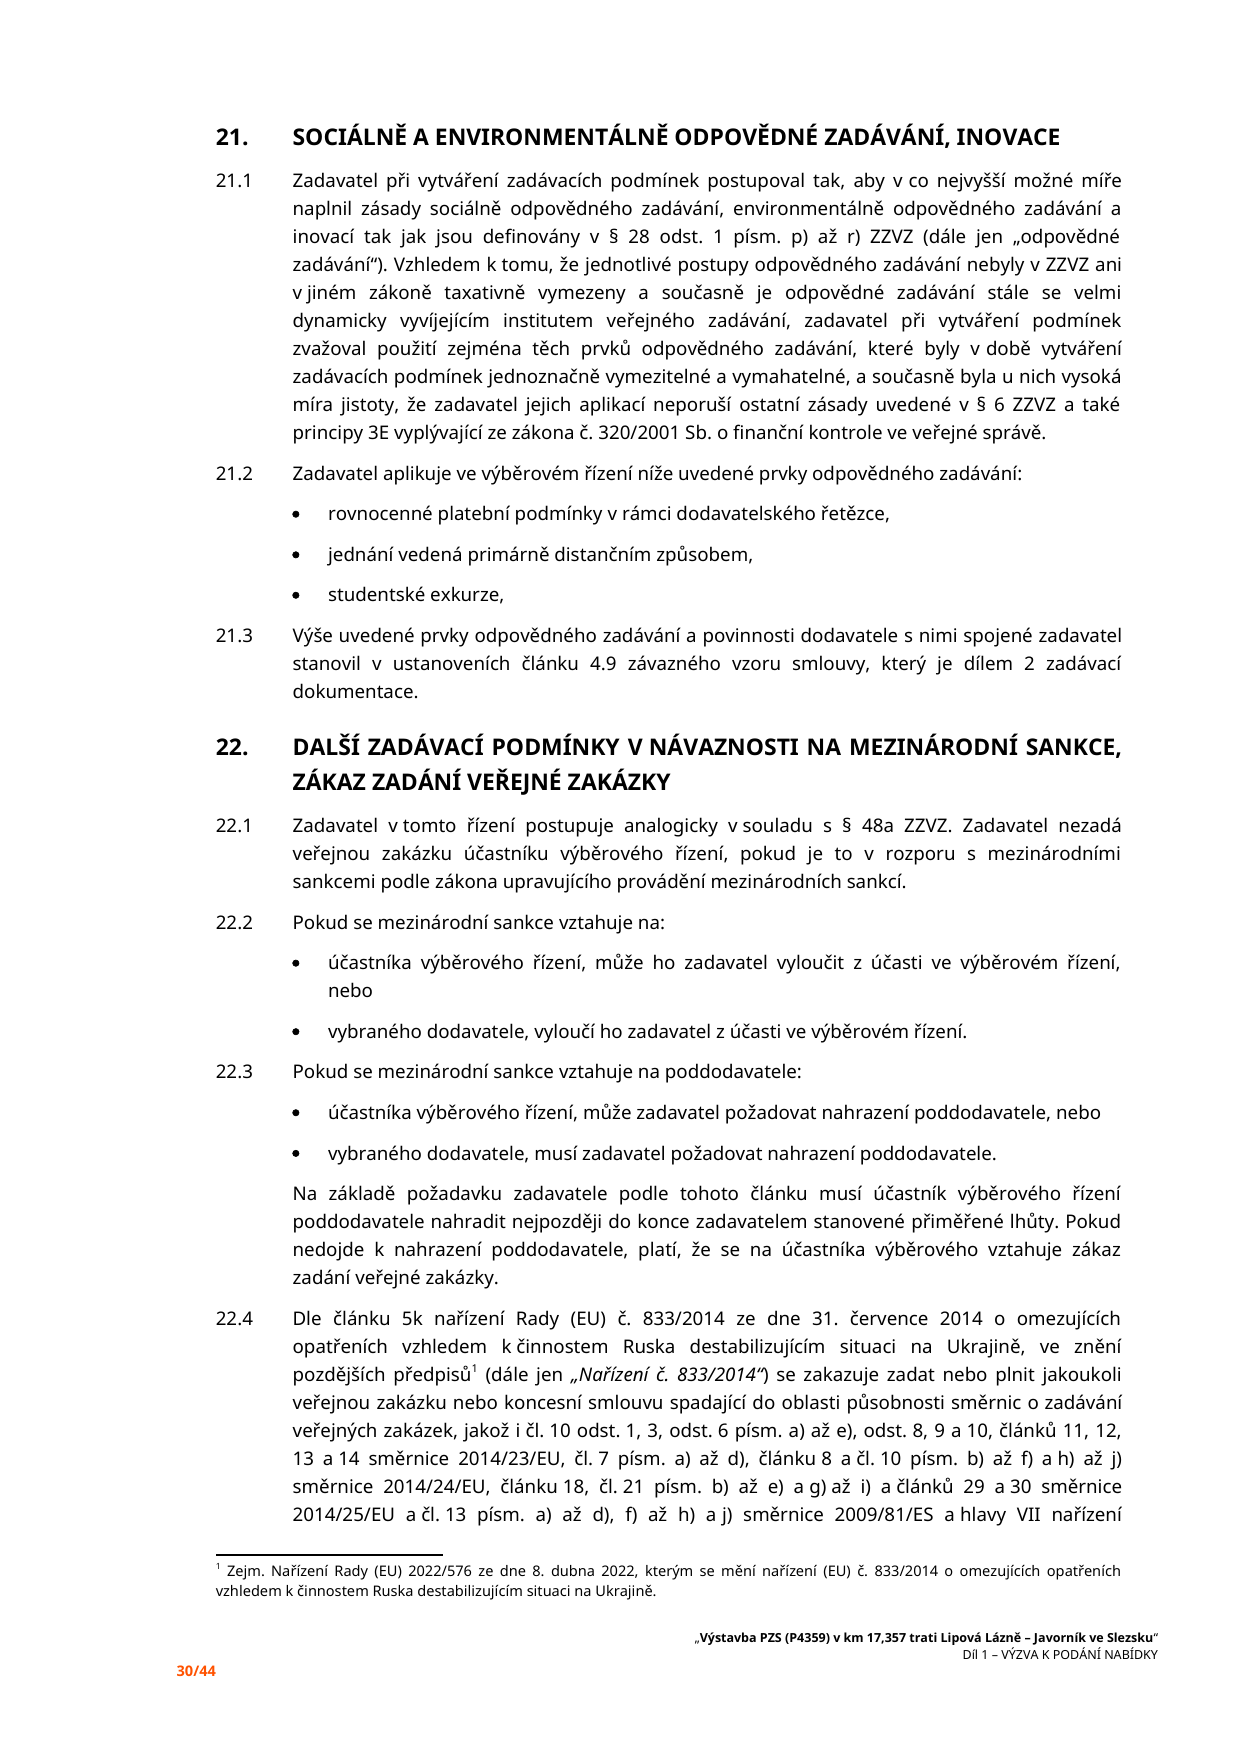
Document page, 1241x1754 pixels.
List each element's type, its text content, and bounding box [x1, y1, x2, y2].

text Zadavatel aplikuje ve výběrovém řízení níže uvedené prvky odpovědného zadávání: [216, 460, 1122, 486]
text vybraného dodavatele, vyloučí ho zadavatel z účasti ve výběrovém řízení. [292, 1018, 1122, 1044]
text Další zadávací podmínky v návaznosti na MEZINÁRODNÍ sankce, zákaz zadání veřejné zakázky [216, 731, 1122, 797]
text SOCIÁLNĚ A ENVIRONMENTÁLNĚ ODPOVĚDNÉ ZADÁVÁNÍ, INOVACE [216, 121, 1122, 152]
text Pokud se mezinárodní sankce vztahuje na poddodavatele: [216, 1059, 1122, 1084]
text Zadavatel v tomto řízení postupuje analogicky v souladu s § 48a ZZVZ. Zadavatel nezadá veřejnou zakázku účastníku výběrového řízení, pokud je to v rozporu s mezinárodními sankcemi podle zákona upravujícího provádění mezinárodních sankcí. [216, 813, 1122, 894]
text jednání vedená primárně distančním způsobem, [292, 541, 1122, 567]
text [216, 1305, 1122, 1527]
text účastníka výběrového řízení, může zadavatel požadovat nahrazení poddodavatele, nebo [292, 1099, 1122, 1125]
text účastníka výběrového řízení, může ho zadavatel vyloučit z účasti ve výběrovém řízení, nebo [292, 950, 1122, 1003]
list Na základě požadavku zadavatele podle tohoto článku musí účastník výběrového řízení poddodavatele nahradit nejpozději do konce zadavatelem stanovené přiměřené lhůty. Pokud nedojde k nahrazení poddodavatele, platí, že se na účastníka výběrového vztahuje zákaz zadání veřejné zakázky. [292, 1180, 1122, 1290]
text Výše uvedené prvky odpovědného zadávání a povinnosti dodavatele s nimi spojené zadavatel stanovil v ustanoveních článku 4.9 závazného vzoru smlouvy, který je dílem 2 zadávací dokumentace. [216, 622, 1122, 704]
text Zadavatel při vytváření zadávacích podmínek postupoval tak, aby v co nejvyšší možné míře naplnil zásady sociálně odpovědného zadávání, environmentálně odpovědného zadávání a inovací tak jak jsou definovány v § 28 odst. 1 písm. p) až r) ZZVZ (dále jen „odpovědné zadávání“). Vzhledem k tomu, že jednotlivé postupy odpovědného zadávání nebyly v ZZVZ ani v jiném zákoně taxativně vymezeny a současně je odpovědné zadávání stále se velmi dynamicky vyvíjejícím institutem veřejného zadávání, zadavatel při vytváření podmínek zvažoval použití zejména těch prvků odpovědného zadávání, které byly v době vytváření zadávacích podmínek jednoznačně vymezitelné a vymahatelné, a současně byla u nich vysoká míra jistoty, že zadavatel jejich aplikací neporuší ostatní zásady uvedené v § 6 ZZVZ a také principy 3E vyplývající ze zákona č. 320/2001 Sb. o finanční kontrole ve veřejné správě. [216, 167, 1122, 445]
text studentské exkurze, [292, 582, 1122, 607]
text rovnocenné platební podmínky v rámci dodavatelského řetězce, [292, 501, 1122, 526]
text Pokud se mezinárodní sankce vztahuje na: [216, 909, 1122, 935]
text vybraného dodavatele, musí zadavatel požadovat nahrazení poddodavatele. [292, 1140, 1122, 1165]
